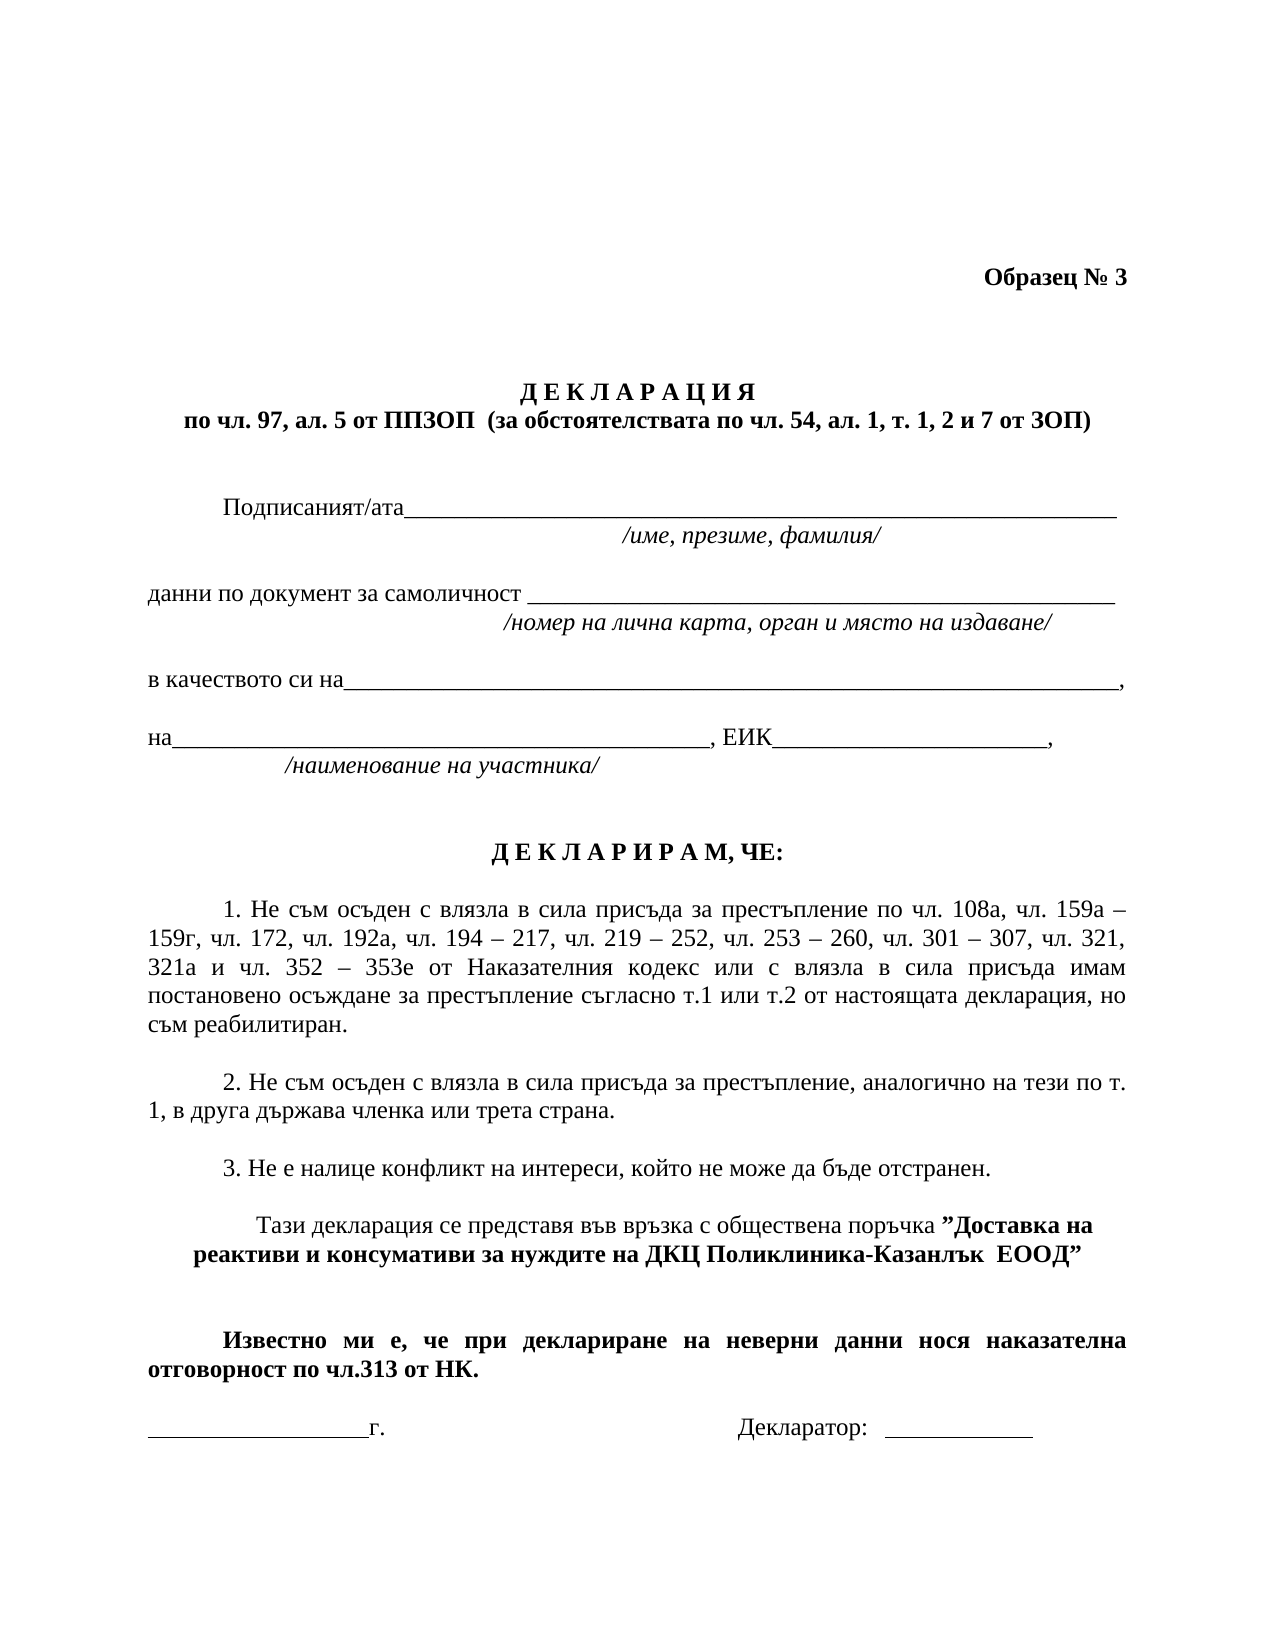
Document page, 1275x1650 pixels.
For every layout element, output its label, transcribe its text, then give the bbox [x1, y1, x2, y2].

text Известно ми е, че при деклариране на неверни данни нося наказателна отговорност по чл.313 от НК. [148, 1326, 1127, 1383]
text в качеството си на______________________________________________________________, [148, 664, 1127, 693]
text на___________________________________________, ЕИК______________________, [148, 722, 1127, 751]
text /име, презиме, фамилия/ [448, 521, 1127, 549]
text Подписаният/ата_________________________________________________________ [148, 492, 1127, 521]
text по чл. 97, ал. 5 от ППЗОП (за обстоятелствата по чл. 54, ал. 1, т. 1, 2 и 7 от ЗОП) [148, 406, 1127, 434]
text г. Декларатор: [148, 1412, 1127, 1441]
text 1. Не съм осъден с влязла в сила присъда за престъпление по чл. 108а, чл. 159а – 159г, чл. 172, чл. 192а, чл. 194 – 217, чл. 219 – 252, чл. 253 – 260, чл. 301 – 307, чл. 321, 321а и чл. 352 – 353е от Наказателния кодекс или с влязла в сила присъда имам постановено осъждане за престъпление съгласно т.1 или т.2 от настоящата декларация, но съм реабилитиран. [148, 894, 1127, 1038]
text данни по документ за самоличност _______________________________________________ [148, 578, 1127, 607]
text Тази декларация се представя във връзка с обществена поръчка ”Доставка на реактиви и консумативи за нуждите на ДКЦ Поликлиника-Казанлък ЕООД” [148, 1211, 1127, 1268]
text Д Е К Л А Р И Р А М, ЧЕ: [148, 837, 1127, 866]
text Д Е К Л А Р А Ц И Я [148, 377, 1127, 406]
text 3. Не е налице конфликт на интереси, който не може да бъде отстранен. [148, 1153, 1127, 1182]
text 2. Не съм осъден с влязла в сила присъда за престъпление, аналогично на тези по т. 1, в друга държава членка или трета страна. [148, 1067, 1127, 1124]
text Образец № 3 [148, 262, 1127, 291]
text /номер на лична карта, орган и място на издаване/ [148, 607, 1127, 636]
text /наименование на участника/ [148, 751, 1127, 779]
